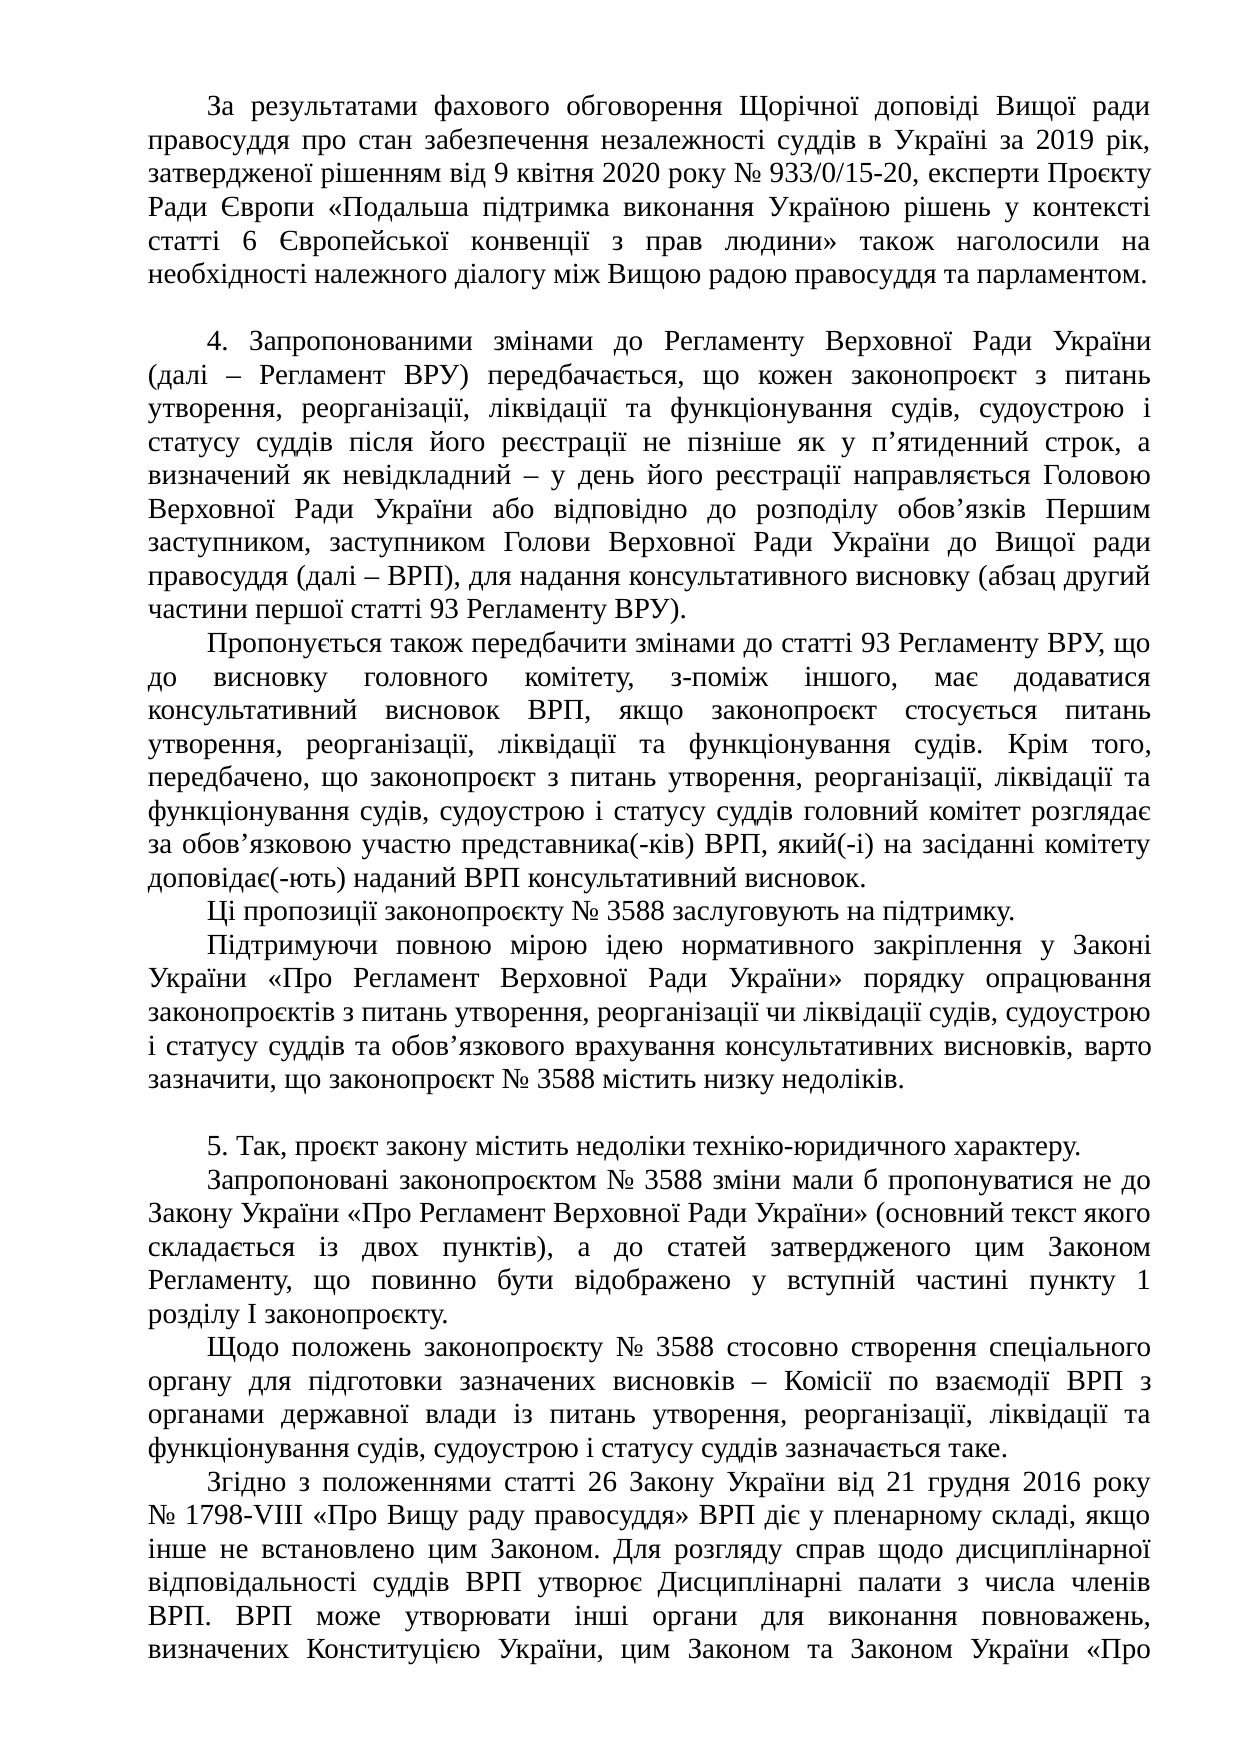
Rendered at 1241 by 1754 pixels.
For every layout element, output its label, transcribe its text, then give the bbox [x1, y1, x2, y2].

text Підтримуючи повною мірою ідею нормативного закріплення у Законі України «Про Регламент Верховної Ради України» порядку опрацювання законопроєктів з питань утворення, реорганізації чи ліквідації судів, судоустрою і статусу суддів та обов’язкового врахування консультативних висновків, варто зазначити, що законопроєкт № 3588 містить низку недоліків. [148, 927, 1152, 994]
text За результатами фахового обговорення Щорічної доповіді Вищої ради правосуддя про стан забезпечення незалежності суддів в Україні за 2019 рік, затвердженої рішенням від 9 квітня 2020 року № 933/0/15-20, експерти Проєкту Ради Європи «Подальша підтримка виконання Україною рішень у контексті статті 6 Європейської конвенції з прав людини» також наголосили на необхідності належного діалогу між Вищою радою правосуддя та парламентом. [148, 88, 1152, 290]
text Щодо положень законопроєкту № 3588 стосовно створення спеціального органу для підготовки зазначених висновків – Комісії по взаємодії ВРП з органами державної влади із питань утворення, реорганізації, ліквідації та функціонування судів, судоустрою і статусу суддів зазначається таке. [148, 1329, 1152, 1464]
text Пропонується також передбачити змінами до статті 93 Регламенту ВРУ, що до висновку головного комітету, з-поміж іншого, має додаватися консультативний висновок ВРП, якщо законопроєкт стосується питань утворення, реорганізації, ліквідації та функціонування судів. Крім того, передбачено, що законопроєкт з питань утворення, реорганізації, ліквідації та функціонування судів, судоустрою і статусу суддів головний комітет розглядає за обов’язковою участю представника(-ків) ВРП, який(-і) на засіданні комітету доповідає(-ють) наданий ВРП консультативний висновок. [148, 625, 1152, 893]
text 5. Так, проєкт закону містить недоліки техніко-юридичного характеру. [148, 1128, 1152, 1162]
text Підтримуючи повною мірою ідею нормативного закріплення у Законі України «Про Регламент Верховної Ради України» порядку опрацювання законопроєктів з питань утворення, реорганізації чи ліквідації судів, судоустрою і статусу суддів та обов’язкового врахування консультативних висновків, варто зазначити, що законопроєкт № 3588 містить низку недоліків. [148, 1028, 1152, 1095]
text 4. Запропонованими змінами до Регламенту Верховної Ради України (далі – Регламент ВРУ) передбачається, що кожен законопроєкт з питань утворення, реорганізації, ліквідації та функціонування судів, судоустрою і статусу суддів після його реєстрації не пізніше як у п’ятиденний строк, а визначений як невідкладний – у день його реєстрації направляється Головою Верховної Ради України або відповідно до розподілу обов’язків Першим заступником, заступником Голови Верховної Ради України до Вищої ради правосуддя (далі – ВРП), для надання консультативного висновку (абзац другий частини першої статті 93 Регламенту ВРУ). [148, 323, 1152, 625]
text Ці пропозиції законопроєкту № 3588 заслуговують на підтримку. [148, 893, 1152, 927]
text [148, 1464, 1152, 1665]
text Запропоновані законопроєктом № 3588 зміни мали б пропонуватися не до Закону України «Про Регламент Верховної Ради України» (основний текст якого складається із двох пунктів), а до статей затвердженого цим Законом Регламенту, що повинно бути відображено у вступній частині пункту 1 розділу І законопроєкту. [148, 1162, 1152, 1329]
